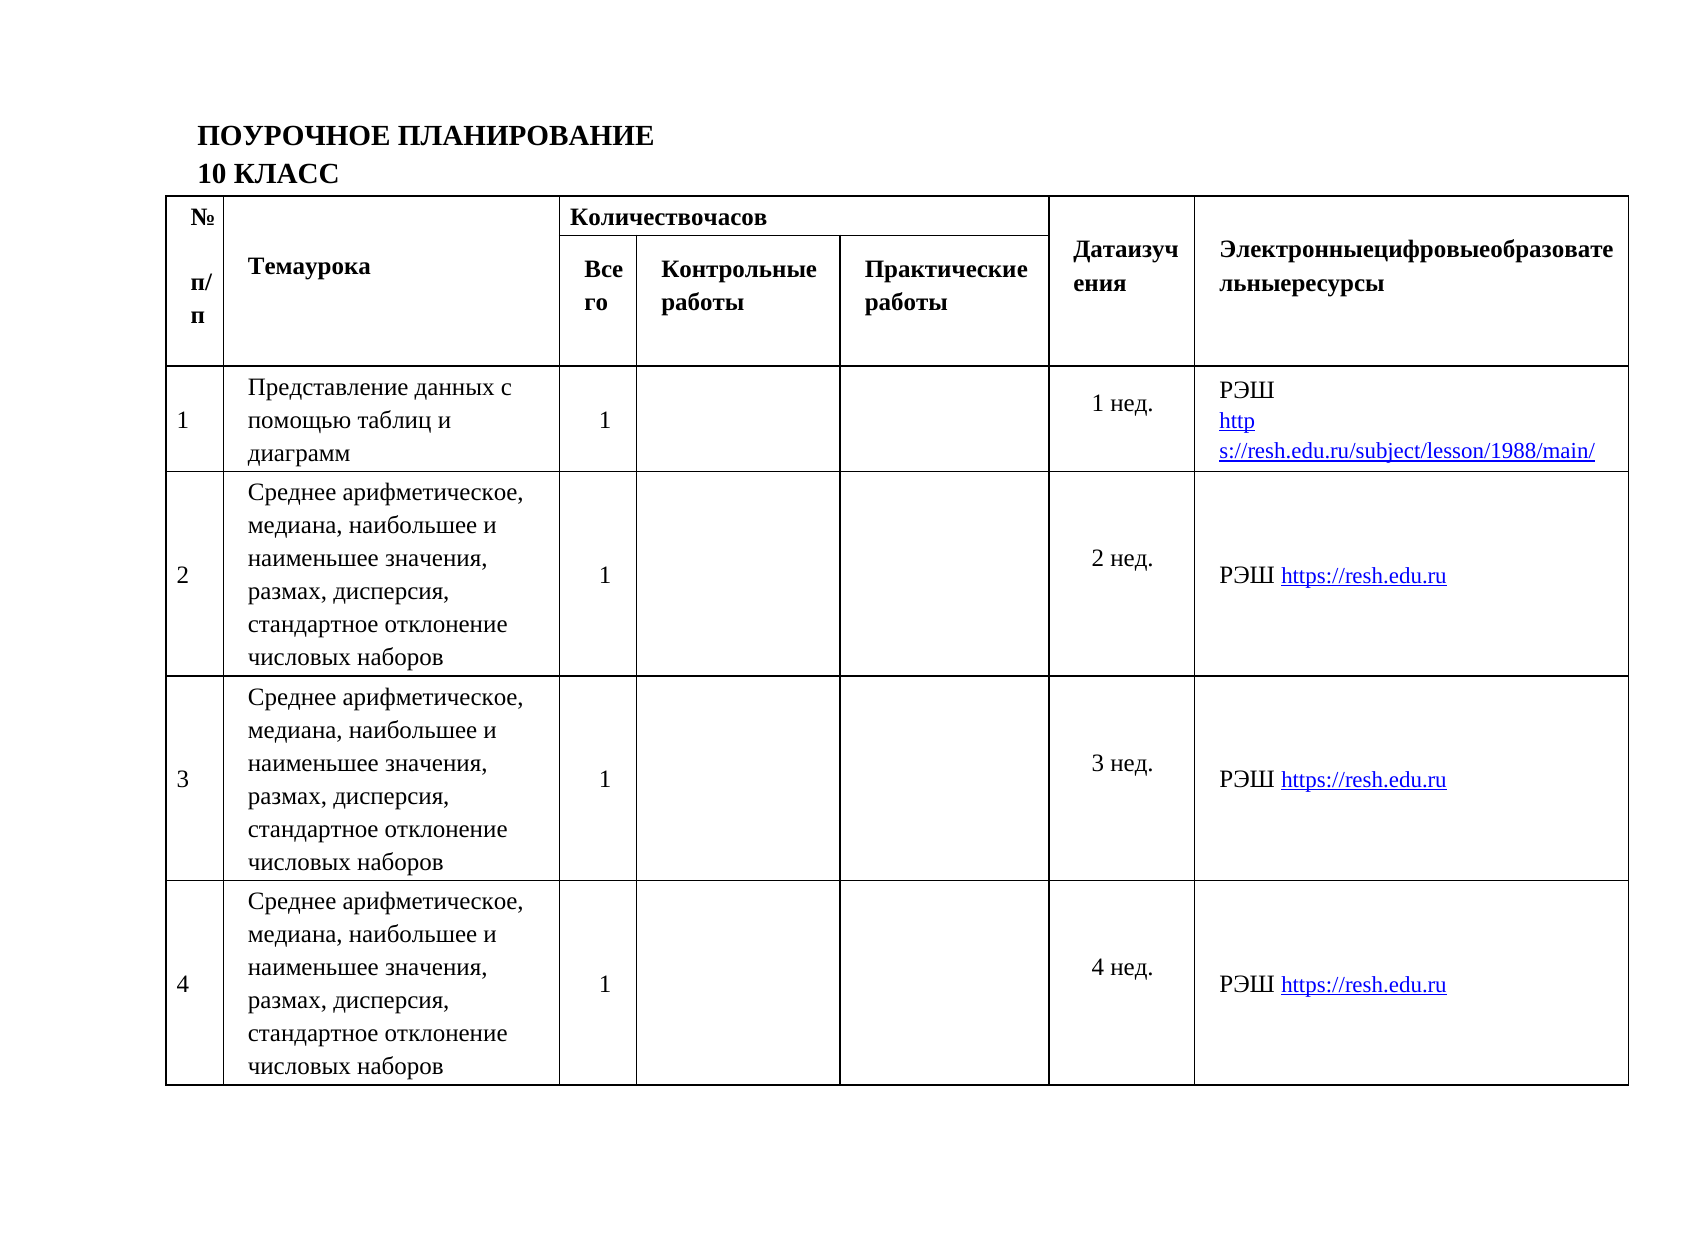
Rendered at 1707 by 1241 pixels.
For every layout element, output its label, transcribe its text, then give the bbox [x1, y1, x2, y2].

table_cell [1050, 367, 1194, 471]
table_cell [841, 367, 1048, 471]
table_cell Практическиеработы [841, 236, 1048, 365]
table_cell Среднее арифметическое, медиана, наибольшее и наименьшее значения, размах, дисперсия, стандартное отклонение числовых наборов [224, 472, 559, 675]
table_cell 1 [560, 881, 636, 1084]
table_cell [637, 677, 839, 879]
table_cell 3 [167, 677, 223, 879]
table_cell 1 [560, 472, 636, 675]
text 10 КЛАСС [190, 157, 1618, 190]
table_cell [1050, 881, 1194, 1084]
table_cell РЭШ https://resh.edu.ru [1195, 472, 1628, 675]
table_header Темаурока [224, 197, 559, 365]
table_cell [637, 367, 839, 471]
table_cell [841, 881, 1048, 1084]
table_cell [637, 881, 839, 1084]
table_cell [841, 677, 1048, 879]
table_header № п/п [167, 197, 223, 365]
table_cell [1195, 881, 1628, 1084]
table_cell Контрольныеработы [637, 236, 839, 365]
table_cell 1 [560, 367, 636, 471]
table_cell [1050, 472, 1194, 675]
table_cell Представление данных с помощью таблиц и диаграмм [224, 367, 559, 471]
table_cell Всего [560, 236, 636, 365]
table_cell [637, 472, 839, 675]
table_cell Среднее арифметическое, медиана, наибольшее и наименьшее значения, размах, дисперсия, стандартное отклонение числовых наборов [224, 881, 559, 1084]
table_header Количествочасов [560, 197, 1048, 234]
table_cell РЭШ https://resh.edu.ru/subject/lesson/1988/main/ [1195, 367, 1628, 471]
table_cell [841, 472, 1048, 675]
text ПОУРОЧНОЕ ПЛАНИРОВАНИЕ [190, 118, 1618, 152]
table_cell 1 [167, 367, 223, 471]
table_cell 4 [167, 881, 223, 1084]
table_cell 1 [560, 677, 636, 879]
table_cell Среднее арифметическое, медиана, наибольшее и наименьшее значения, размах, дисперсия, стандартное отклонение числовых наборов [224, 677, 559, 879]
table_cell 2 [167, 472, 223, 675]
table_header Датаизучения [1050, 197, 1194, 365]
table_cell [1050, 677, 1194, 879]
table_cell РЭШ https://resh.edu.ru [1195, 677, 1628, 879]
table_header Электронныецифровыеобразовательныересурсы [1195, 197, 1628, 365]
